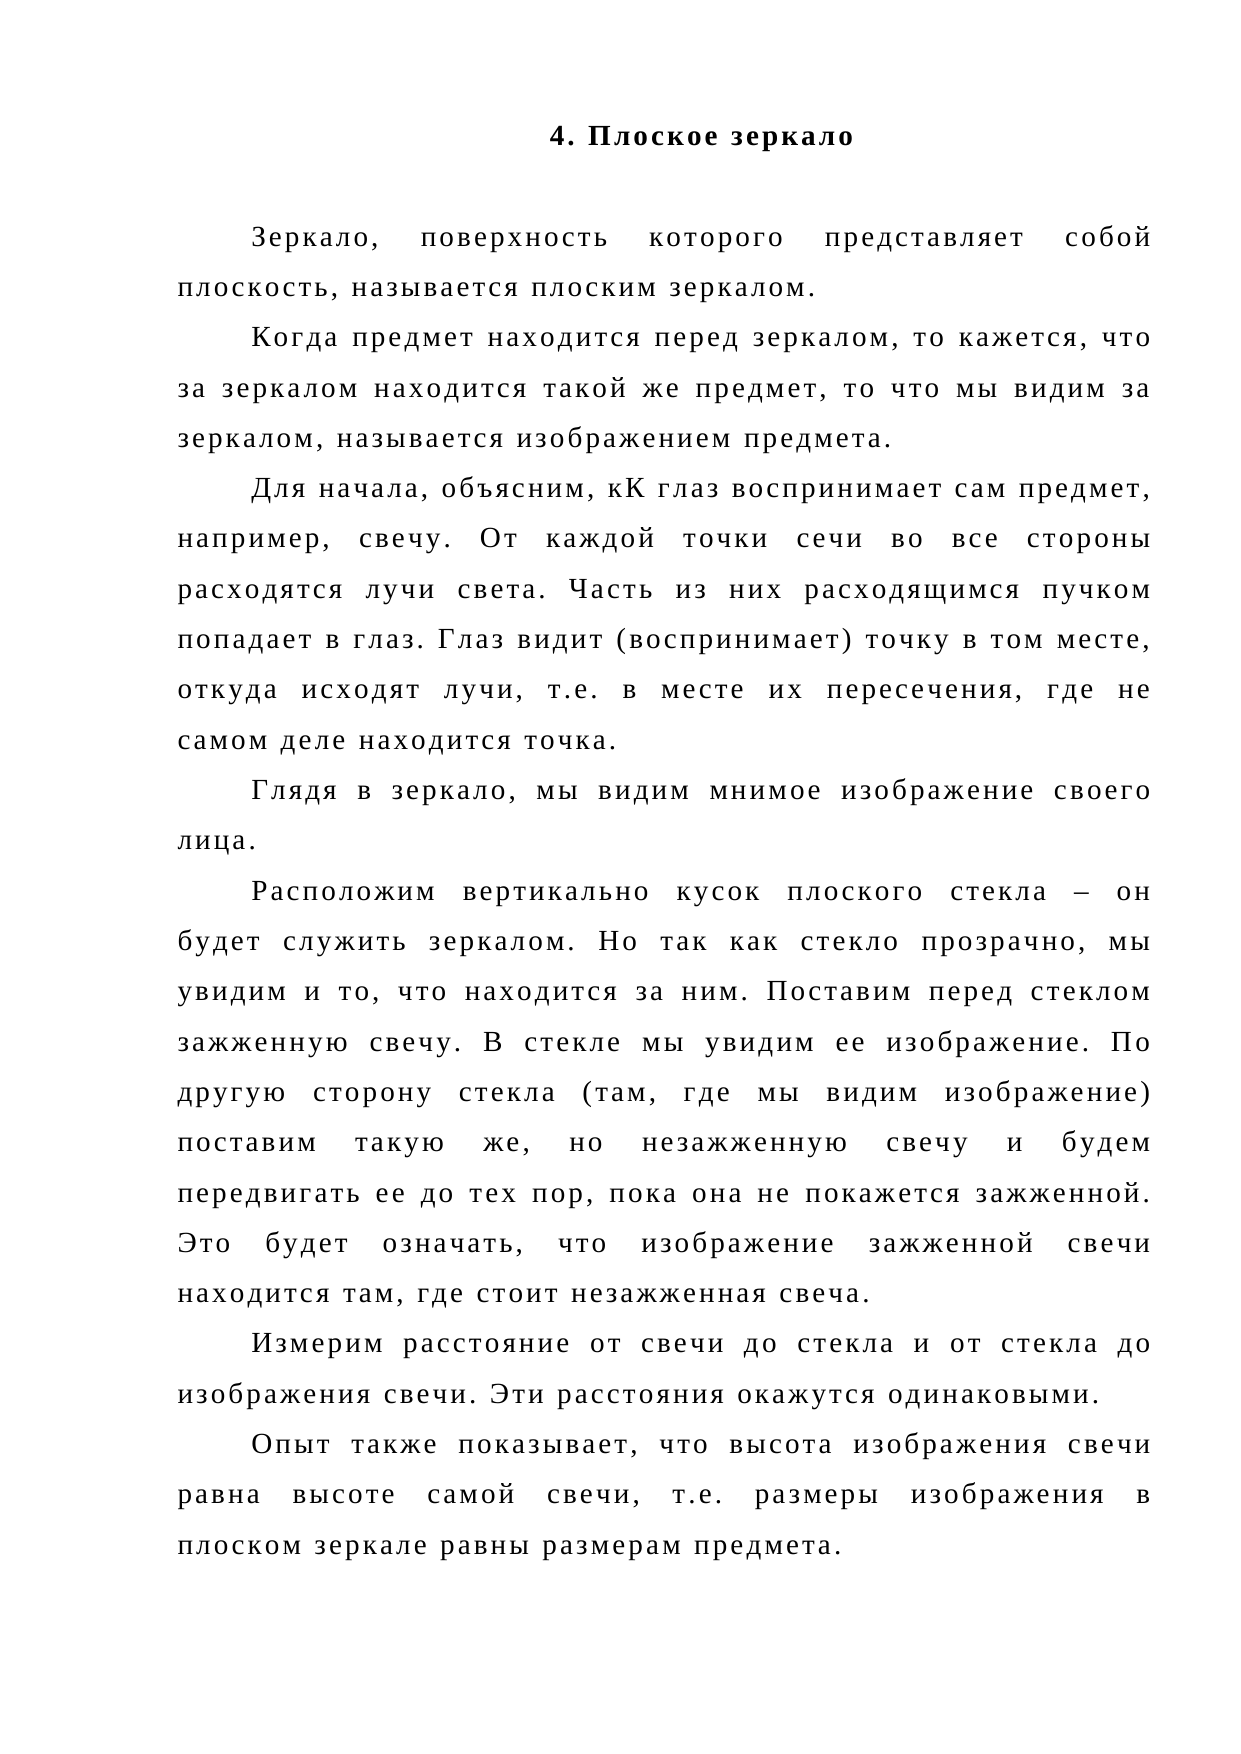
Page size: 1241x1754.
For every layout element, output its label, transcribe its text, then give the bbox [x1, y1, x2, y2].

text Опыт также показывает, что высота изображения свечи равна высоте самой свечи, т.е. размеры изображения в плоском зеркале равны размерам предмета. [177, 1426, 1152, 1560]
text Когда предмет находится перед зеркалом, то кажется, что за зеркалом находится такой же предмет, то что мы видим за зеркалом, называется изображением предмета. [177, 319, 1152, 453]
text Расположим вертикально кусок плоского стекла – он будет служить зеркалом. Но так как стекло прозрачно, мы увидим и то, что находится за ним. Поставим перед стеклом зажженную свечу. В стекле мы увидим ее изображение. По другую сторону стекла (там, где мы видим изображение) поставим такую же, но незажженную свечу и будем передвигать ее до тех пор, пока она не покажется зажженной. Это будет означать, что изображение зажженной свечи находится там, где стоит незажженная свеча. [177, 873, 1152, 1309]
text Глядя в зеркало, мы видим мнимое изображение своего лица. [177, 772, 1152, 856]
text 4. Плоское зеркало [177, 118, 1152, 152]
text Для начала, объясним, кК глаз воспринимает сам предмет, например, свечу. От каждой точки сечи во все стороны расходятся лучи света. Часть из них расходящимся пучком попадает в глаз. Глаз видит (воспринимает) точку в том месте, откуда исходят лучи, т.е. в месте их пересечения, где не самом деле находится точка. [177, 470, 1152, 755]
text Зеркало, поверхность которого представляет собой плоскость, называется плоским зеркалом. [177, 219, 1152, 303]
text Измерим расстояние от свечи до стекла и от стекла до изображения свечи. Эти расстояния окажутся одинаковыми. [177, 1326, 1152, 1409]
